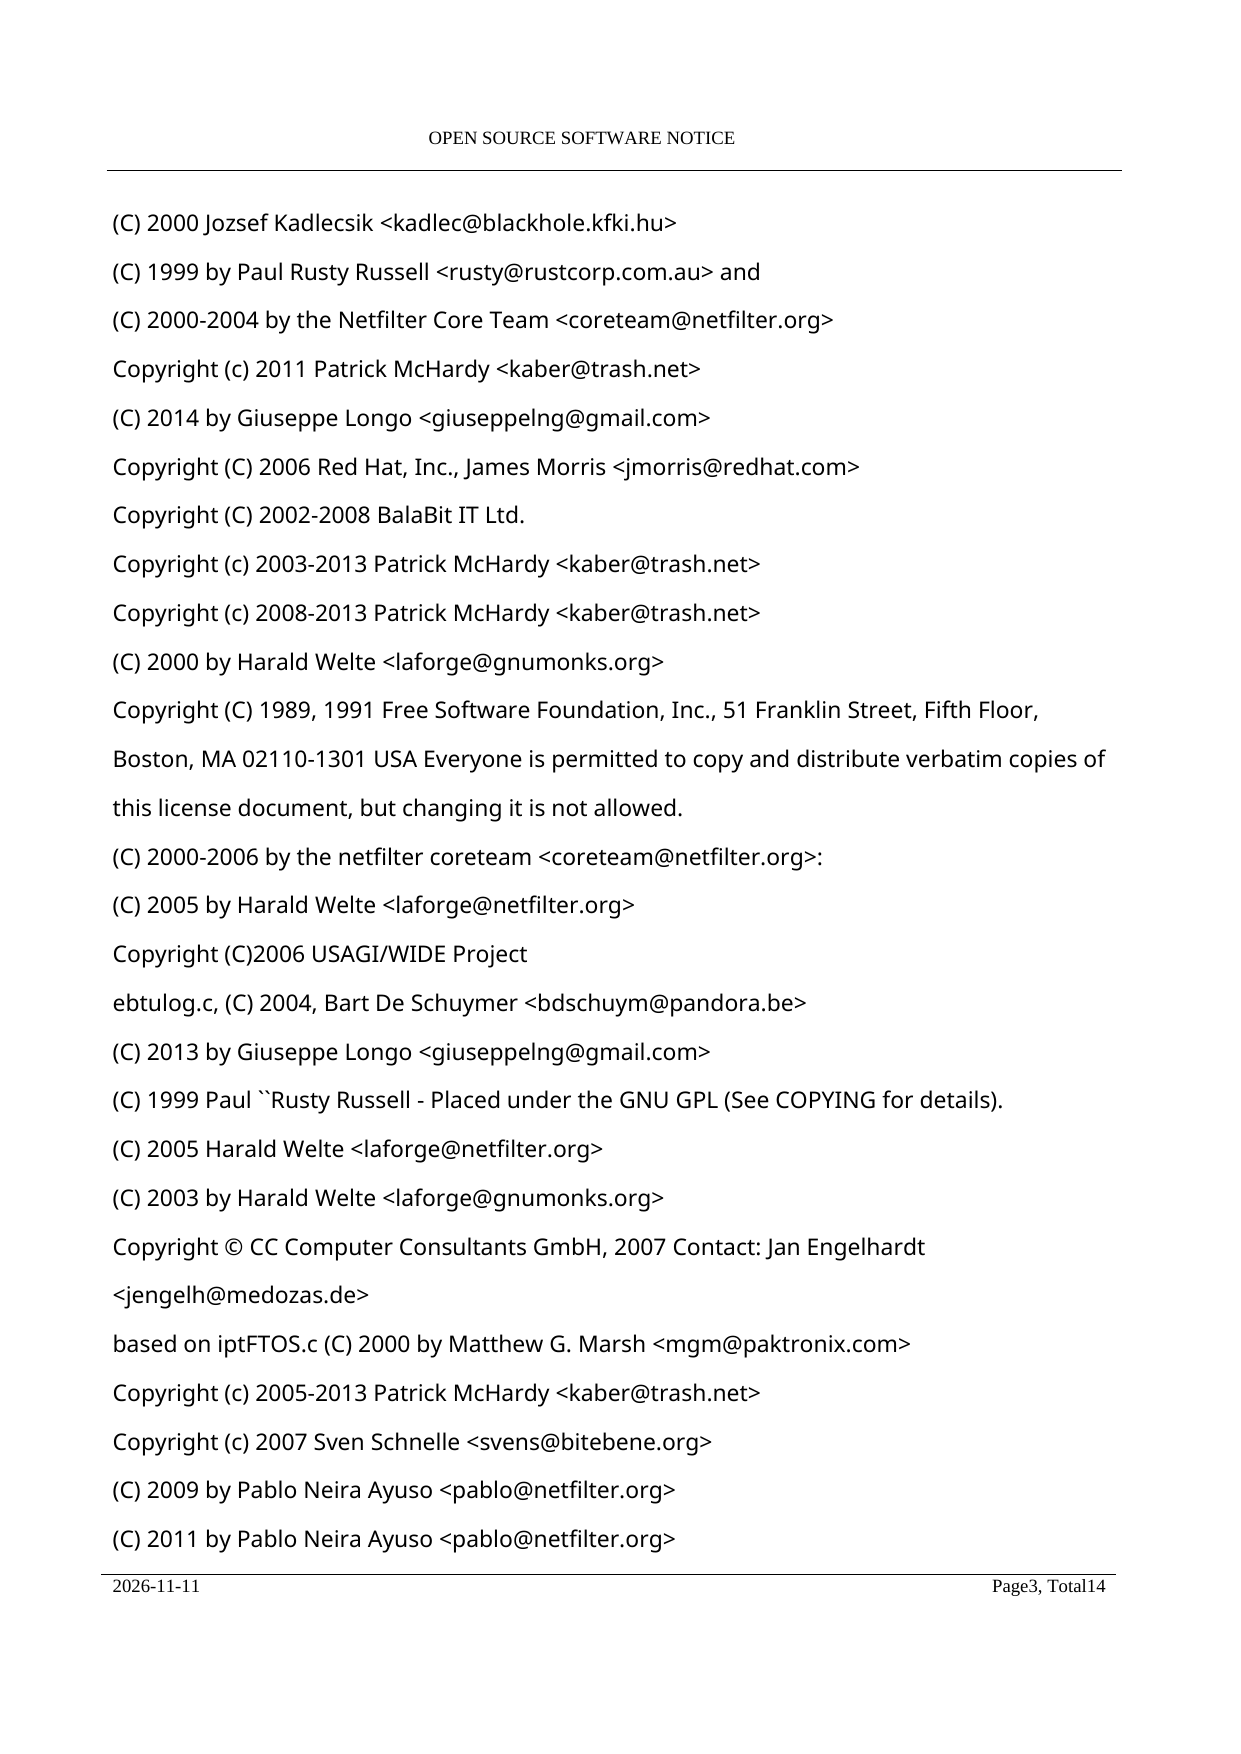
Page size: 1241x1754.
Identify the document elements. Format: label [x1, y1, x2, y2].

text [112, 206, 1128, 1555]
